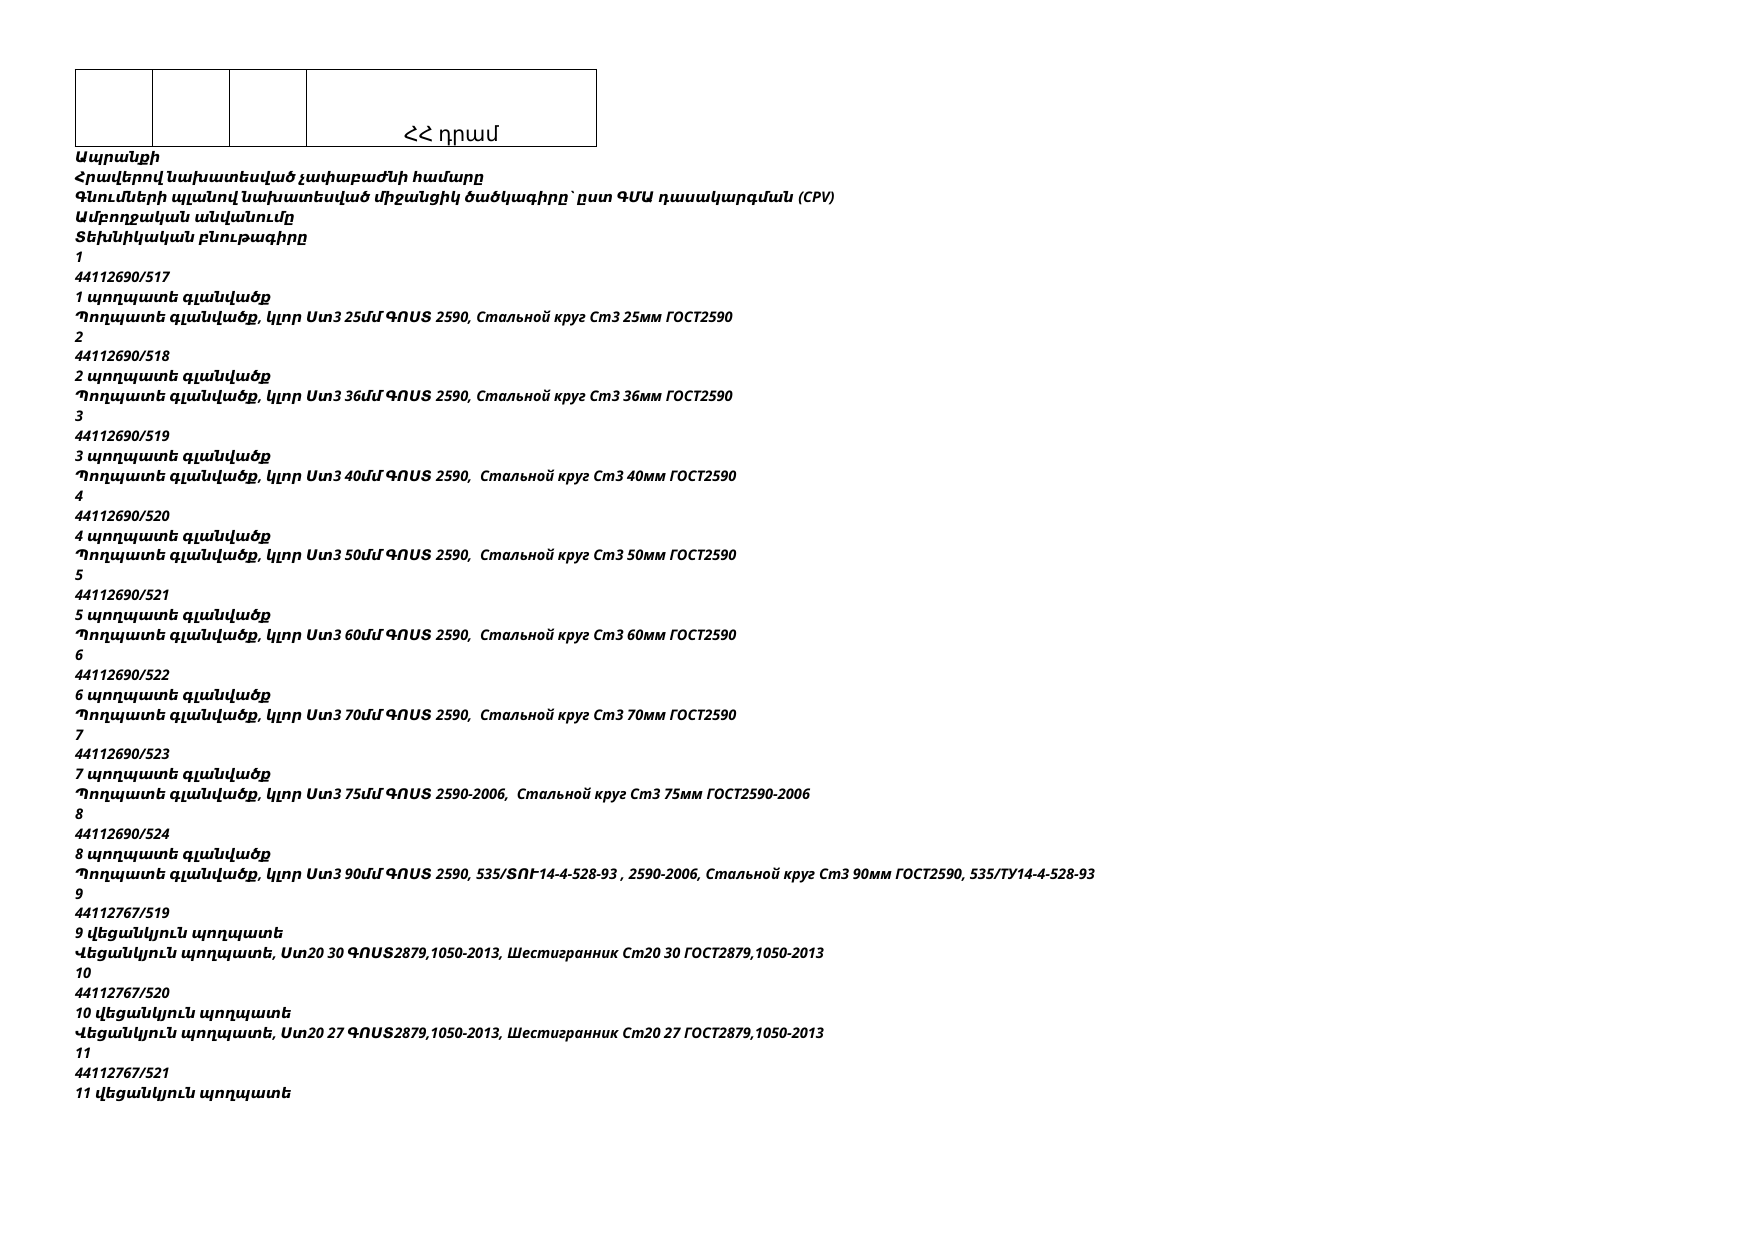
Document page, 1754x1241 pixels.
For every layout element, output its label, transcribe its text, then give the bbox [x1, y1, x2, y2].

text ՀՀ դրամ [317, 70, 585, 146]
